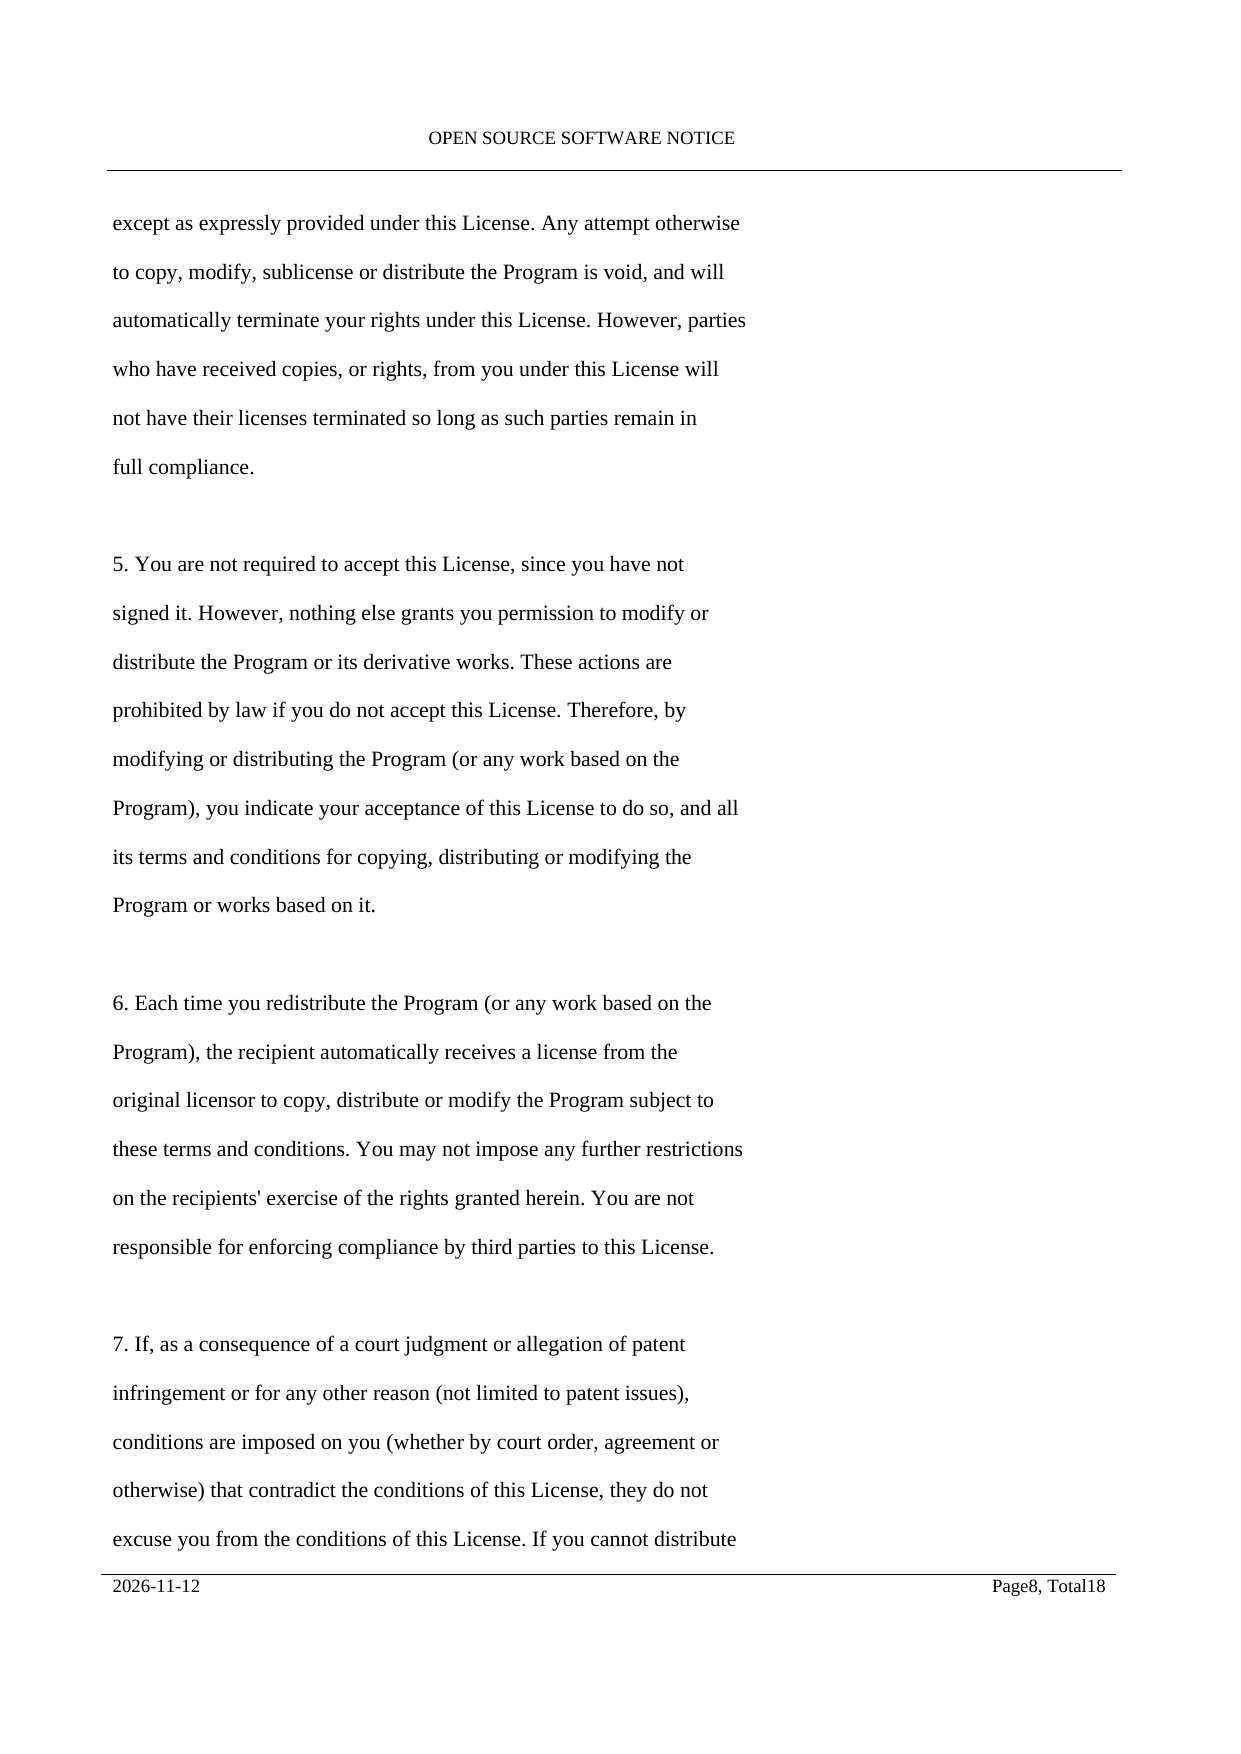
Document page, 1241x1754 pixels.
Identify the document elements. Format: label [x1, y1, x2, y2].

text [112, 206, 1128, 1555]
